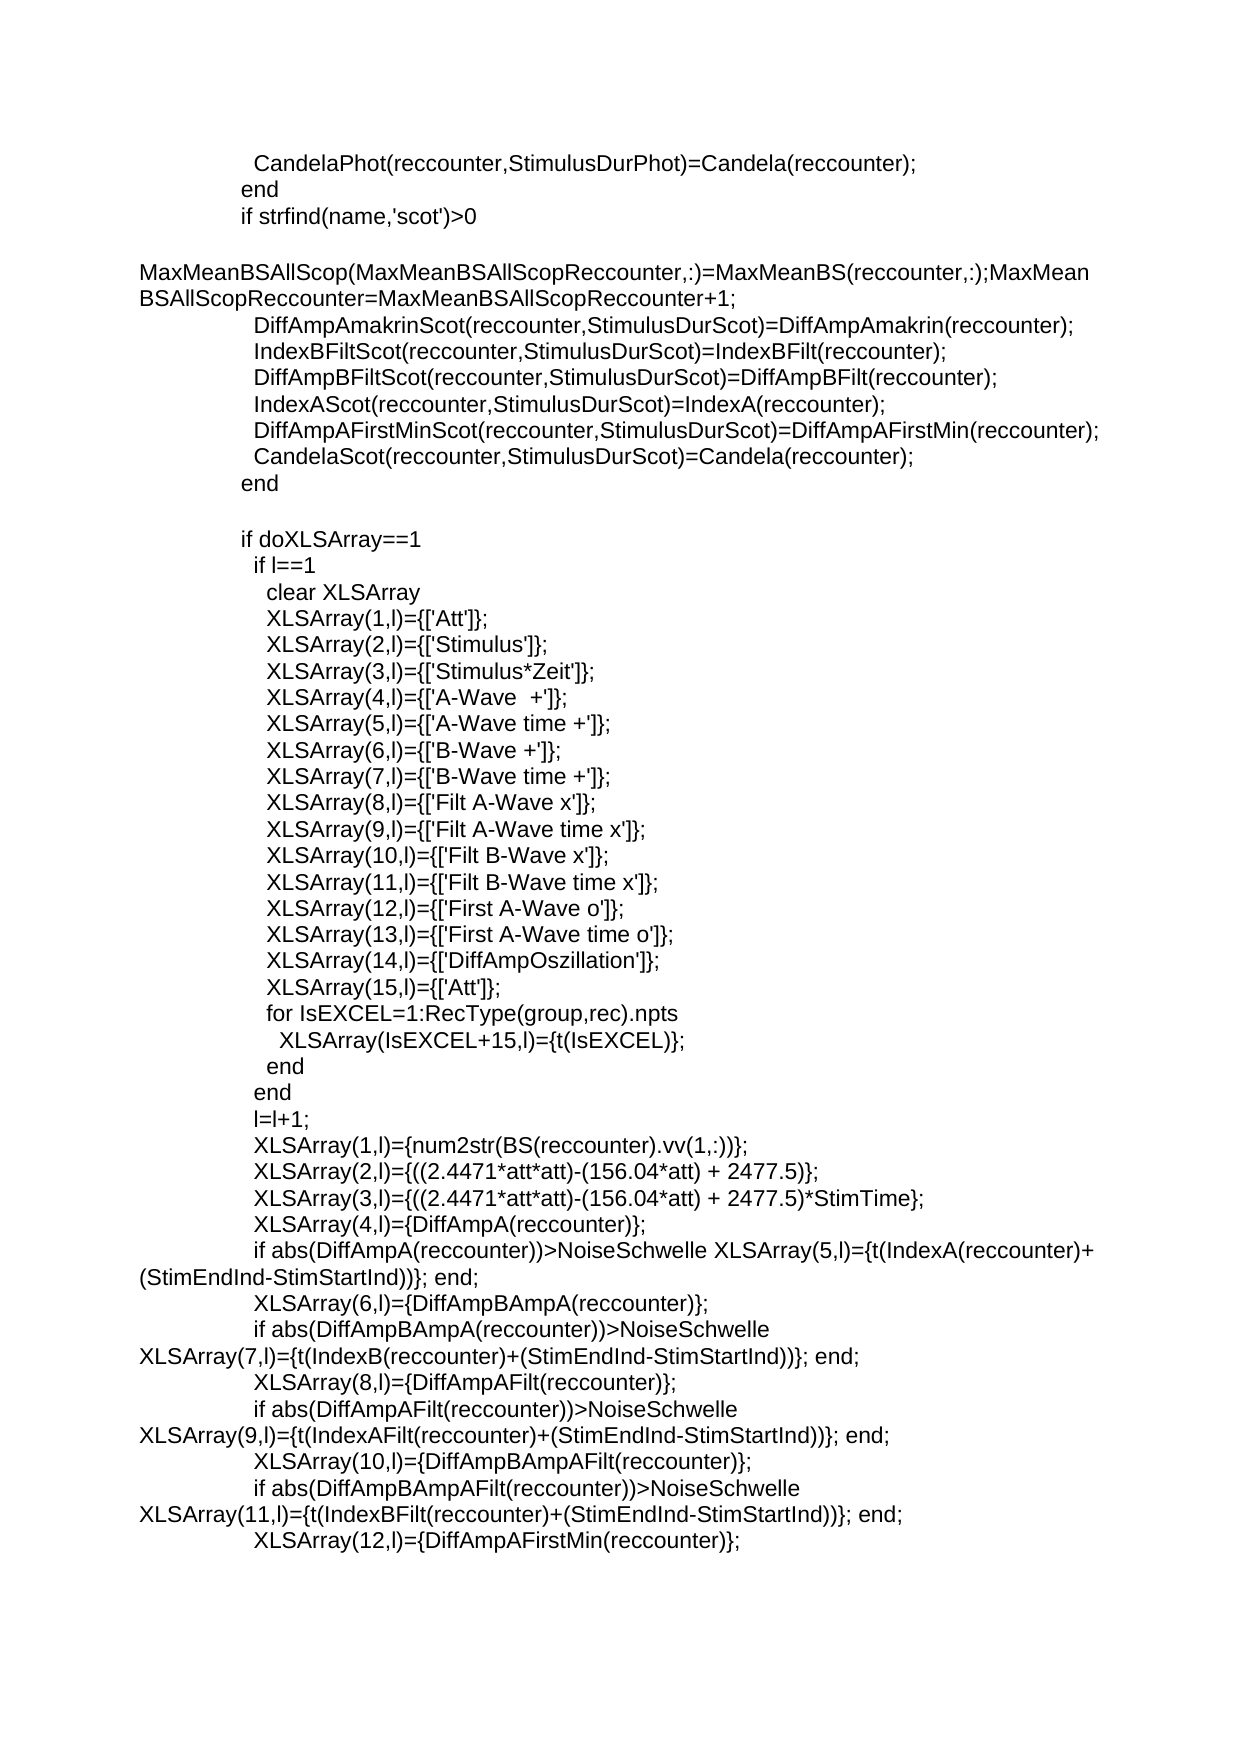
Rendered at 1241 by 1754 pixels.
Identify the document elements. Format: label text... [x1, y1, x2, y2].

text XLSArray(14,l)={['DiffAmpOszillation']}; [139, 947, 1101, 974]
text clear XLSArray [139, 578, 1101, 605]
text XLSArray(15,l)={['Att']}; [139, 974, 1101, 1000]
text IndexAScot(reccounter,StimulusDurScot)=IndexA(reccounter); [139, 391, 1101, 417]
text XLSArray(4,l)={DiffAmpA(reccounter)}; [139, 1211, 1101, 1237]
text CandelaPhot(reccounter,StimulusDurPhot)=Candela(reccounter); [139, 150, 1101, 176]
text XLSArray(12,l)={['First A-Wave o']}; [139, 895, 1101, 921]
text XLSArray(2,l)={((2.4471*att*att)-(156.04*att) + 2477.5)}; [139, 1158, 1101, 1185]
text if doXLSArray==1 [139, 526, 1101, 552]
text DiffAmpBFiltScot(reccounter,StimulusDurScot)=DiffAmpBFilt(reccounter); [139, 364, 1101, 391]
text CandelaScot(reccounter,StimulusDurScot)=Candela(reccounter); [139, 443, 1101, 470]
text XLSArray(1,l)={['Att']}; [139, 605, 1101, 631]
text for IsEXCEL=1:RecType(group,rec).npts [139, 1000, 1101, 1027]
text XLSArray(8,l)={DiffAmpAFilt(reccounter)}; [139, 1369, 1101, 1396]
text XLSArray(3,l)={['Stimulus*Zeit']}; [139, 658, 1101, 684]
text XLSArray(6,l)={DiffAmpBAmpA(reccounter)}; [139, 1290, 1101, 1316]
text end [139, 1079, 1101, 1106]
text XLSArray(6,l)={['B-Wave +']}; [139, 737, 1101, 763]
text IndexBFiltScot(reccounter,StimulusDurScot)=IndexBFilt(reccounter); [139, 338, 1101, 364]
text XLSArray(1,l)={num2str(BS(reccounter).vv(1,:))}; [139, 1132, 1101, 1158]
text XLSArray(10,l)={['Filt B-Wave x']}; [139, 842, 1101, 868]
text XLSArray(11,l)={['Filt B-Wave time x']}; [139, 868, 1101, 895]
text end [139, 1053, 1101, 1079]
text XLSArray(5,l)={['A-Wave time +']}; [139, 710, 1101, 737]
text DiffAmpAFirstMinScot(reccounter,StimulusDurScot)=DiffAmpAFirstMin(reccounter); [139, 417, 1101, 443]
text DiffAmpAmakrinScot(reccounter,StimulusDurScot)=DiffAmpAmakrin(reccounter); [139, 312, 1101, 338]
text XLSArray(2,l)={['Stimulus']}; [139, 631, 1101, 658]
text XLSArray(12,l)={DiffAmpAFirstMin(reccounter)}; [139, 1527, 1101, 1554]
text if strfind(name,'scot')>0 [139, 203, 1101, 229]
text l=l+1; [139, 1106, 1101, 1132]
text if l==1 [139, 552, 1101, 578]
text XLSArray(3,l)={((2.4471*att*att)-(156.04*att) + 2477.5)*StimTime}; [139, 1185, 1101, 1211]
text end [139, 470, 1101, 496]
text if abs(DiffAmpA(reccounter))>NoiseSchwelle XLSArray(5,l)={t(IndexA(reccounter)+(StimEndInd-StimStartInd))}; end; [139, 1237, 1101, 1290]
text MaxMeanBSAllScop(MaxMeanBSAllScopReccounter,:)=MaxMeanBS(reccounter,:);MaxMeanBSAllScopReccounter=MaxMeanBSAllScopReccounter+1; [139, 229, 1101, 312]
text XLSArray(4,l)={['A-Wave +']}; [139, 684, 1101, 710]
text if abs(DiffAmpAFilt(reccounter))>NoiseSchwelle XLSArray(9,l)={t(IndexAFilt(reccounter)+(StimEndInd-StimStartInd))}; end; [139, 1396, 1101, 1448]
text XLSArray(9,l)={['Filt A-Wave time x']}; [139, 816, 1101, 842]
text XLSArray(10,l)={DiffAmpBAmpAFilt(reccounter)}; [139, 1448, 1101, 1474]
text XLSArray(8,l)={['Filt A-Wave x']}; [139, 789, 1101, 816]
text if abs(DiffAmpBAmpA(reccounter))>NoiseSchwelle XLSArray(7,l)={t(IndexB(reccounter)+(StimEndInd-StimStartInd))}; end; [139, 1316, 1101, 1369]
text XLSArray(7,l)={['B-Wave time +']}; [139, 763, 1101, 789]
text XLSArray(IsEXCEL+15,l)={t(IsEXCEL)}; [139, 1027, 1101, 1053]
text XLSArray(13,l)={['First A-Wave time o']}; [139, 921, 1101, 947]
text end [139, 176, 1101, 203]
text if abs(DiffAmpBAmpAFilt(reccounter))>NoiseSchwelle XLSArray(11,l)={t(IndexBFilt(reccounter)+(StimEndInd-StimStartInd))}; end; [139, 1474, 1101, 1527]
